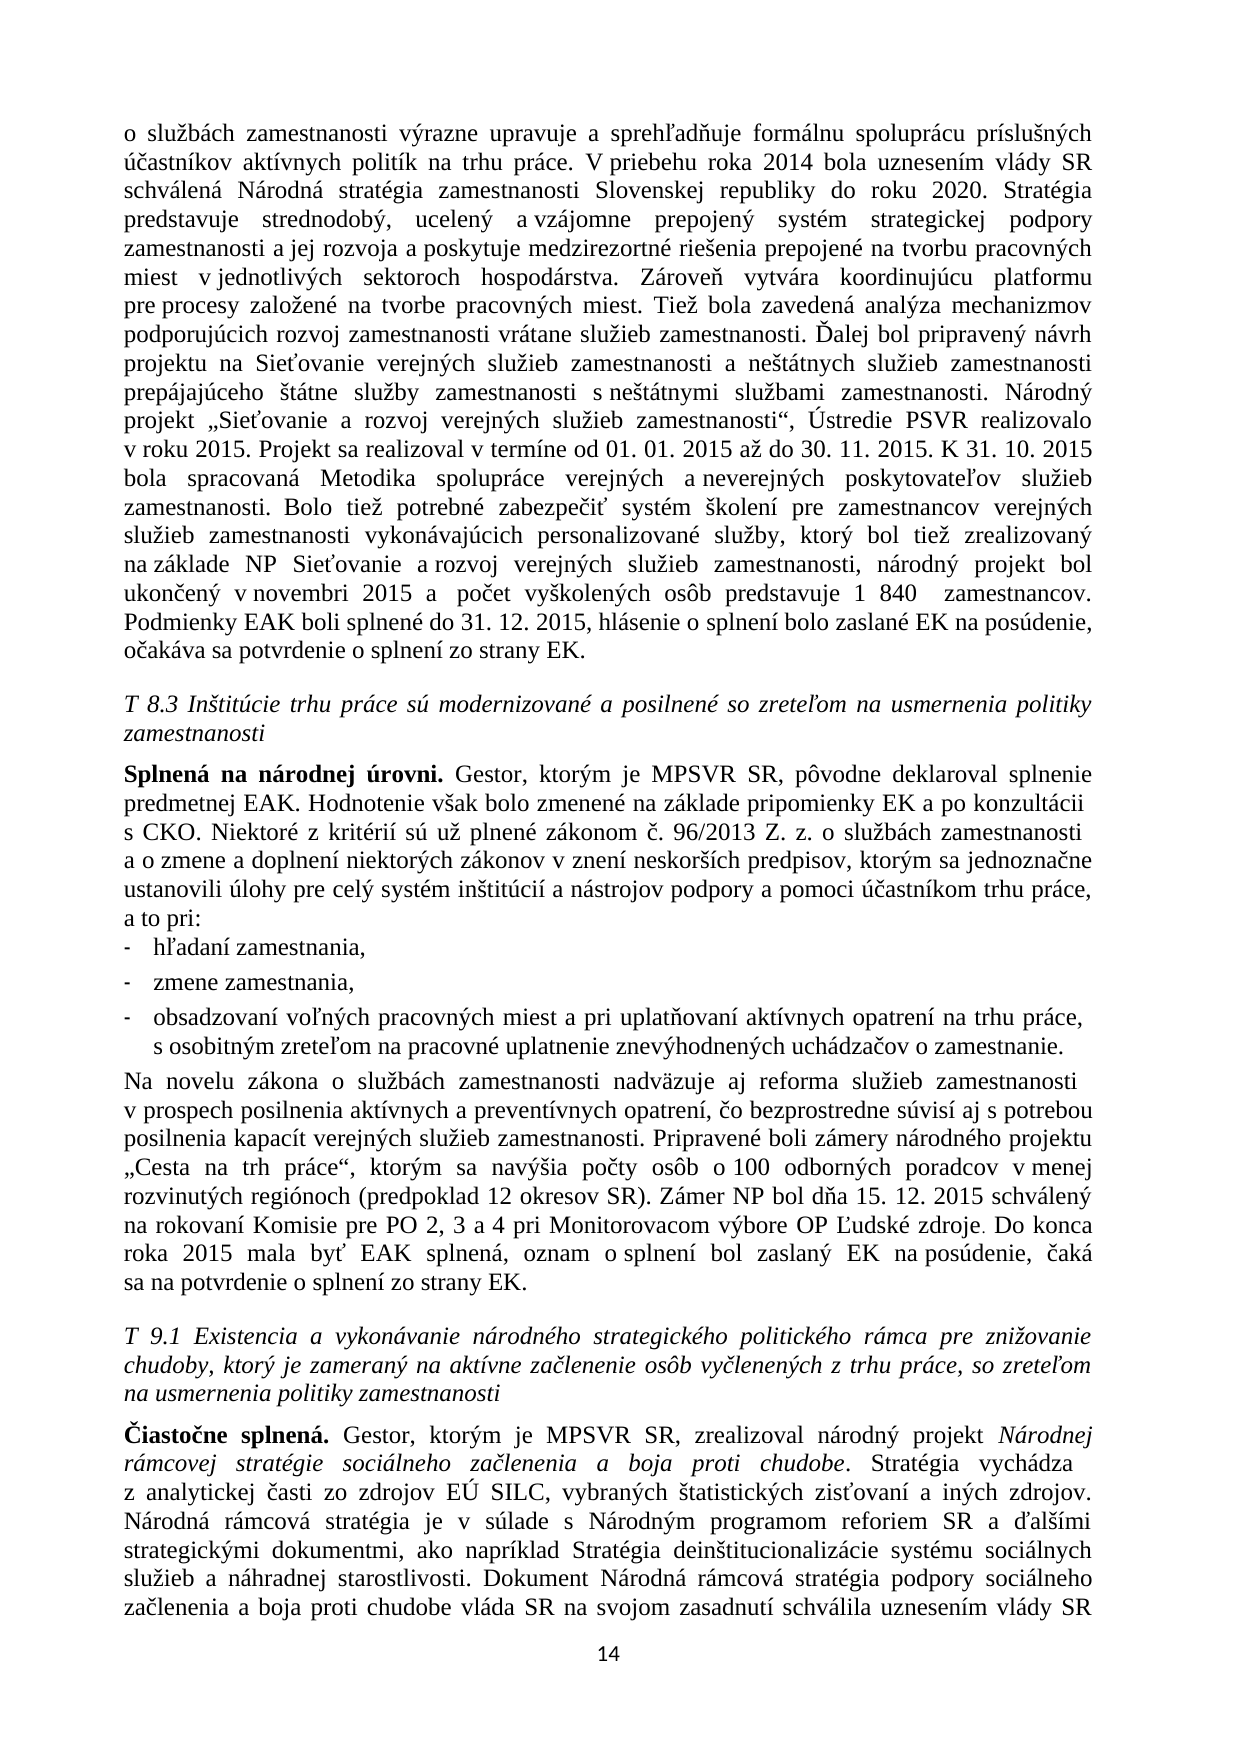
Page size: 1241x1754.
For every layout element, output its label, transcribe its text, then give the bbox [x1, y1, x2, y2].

text Na novelu zákona o službách zamestnanosti nadväzuje aj reforma služieb zamestnanosti v prospech posilnenia aktívnych a preventívnych opatrení, čo bezprostredne súvisí aj s potrebou posilnenia kapacít verejných služieb zamestnanosti. Pripravené boli zámery národného projektu „Cesta na trh práce“, ktorým sa navýšia počty osôb o 100 odborných poradcov v menej rozvinutých regiónoch (predpoklad 12 okresov SR). Zámer NP bol dňa 15. 12. 2015 schválený na rokovaní Komisie pre PO 2, 3 a 4 pri Monitorovacom výbore OP Ľudské zdroje. Do konca roka 2015 mala byť EAK splnená, oznam o splnení bol zaslaný EK na posúdenie, čaká sa na potvrdenie o splnení zo strany EK. [123, 1066, 1093, 1296]
list obsadzovaní voľných pracovných miest a pri uplatňovaní aktívnych opatrení na trhu práce, s osobitným zreteľom na pracovné uplatnenie znevýhodnených uchádzačov o zamestnanie. [123, 1002, 1093, 1060]
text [123, 118, 1093, 664]
text Splnená na národnej úrovni. Gestor, ktorým je MPSVR SR, pôvodne deklaroval splnenie predmetnej EAK. Hodnotenie však bolo zmenené na základe pripomienky EK a po konzultácii s CKO. Niektoré z kritérií sú už plnené zákonom č. 96/2013 Z. z. o službách zamestnanosti a o zmene a doplnení niektorých zákonov v znení neskorších predpisov, ktorým sa jednoznačne ustanovili úlohy pre celý systém inštitúcií a nástrojov podpory a pomoci účastníkom trhu práce, a to pri: [123, 759, 1093, 932]
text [123, 1420, 1093, 1621]
text T 9.1 Existencia a vykonávanie národného strategického politického rámca pre znižovanie chudoby, ktorý je zameraný na aktívne začlenenie osôb vyčlenených z trhu práce, so zreteľom na usmernenia politiky zamestnanosti [123, 1321, 1093, 1407]
list hľadaní zamestnania, [123, 932, 1093, 961]
text T 8.3 Inštitúcie trhu práce sú modernizované a posilnené so zreteľom na usmernenia politiky zamestnanosti [123, 689, 1093, 747]
list zmene zamestnania, [123, 967, 1093, 996]
